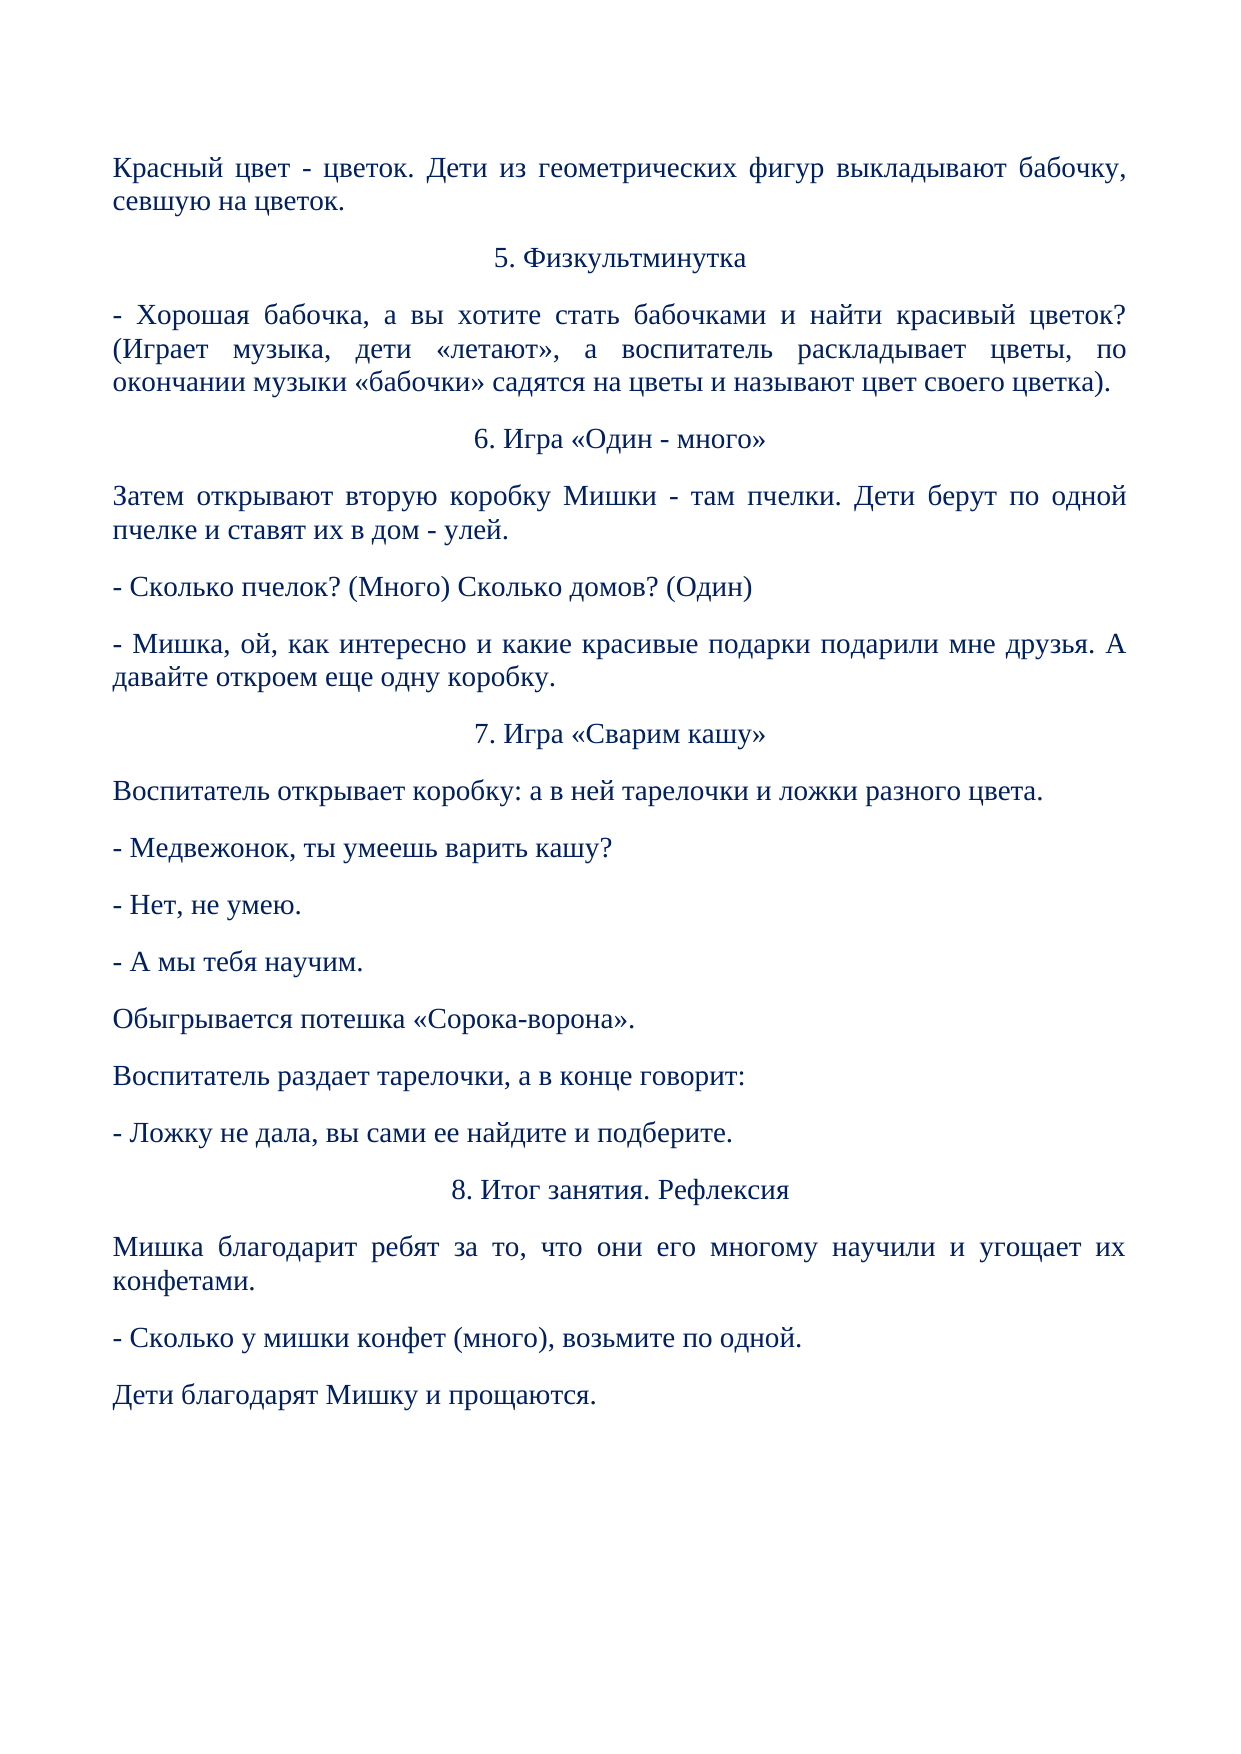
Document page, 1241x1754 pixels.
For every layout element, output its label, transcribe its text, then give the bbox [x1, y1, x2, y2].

text 6. Игра «Один - много» [112, 422, 1128, 455]
text - Сколько у мишки конфет (много), возьмите по одной. [112, 1320, 1128, 1353]
text Красный цвет - цветок. Дети из геометрических фигур выкладывают бабочку, севшую на цветок. [112, 150, 1128, 217]
text Воспитатель раздает тарелочки, а в конце говорит: [112, 1058, 1128, 1092]
text Дети благодарят Мишку и прощаются. [112, 1377, 1128, 1410]
text - Нет, не умею. [112, 887, 1128, 921]
text - Медвежонок, ты умеешь варить кашу? [112, 831, 1128, 864]
text - Сколько пчелок? (Много) Сколько домов? (Один) [112, 569, 1128, 603]
text Мишка благодарит ребят за то, что они его многому научили и угощает их конфетами. [112, 1229, 1128, 1296]
text Воспитатель открывает коробку: а в ней тарелочки и ложки разного цвета. [112, 773, 1128, 807]
text - Мишка, ой, как интересно и какие красивые подарки подарили мне друзья. А давайте откроем еще одну коробку. [112, 626, 1128, 693]
text 5. Физкультминутка [112, 241, 1128, 274]
text - Хорошая бабочка, а вы хотите стать бабочками и найти красивый цветок? (Играет музыка, дети «летают», а воспитатель раскладывает цветы, по окончании музыки «бабочки» садятся на цветы и называют цвет своего цветка). [112, 297, 1128, 398]
text - Ложку не дала, вы сами ее найдите и подберите. [112, 1115, 1128, 1149]
text - А мы тебя научим. [112, 944, 1128, 978]
text Затем открывают вторую коробку Мишки - там пчелки. Дети берут по одной пчелке и ставят их в дом - улей. [112, 478, 1128, 546]
text 8. Итог занятия. Рефлексия [112, 1172, 1128, 1206]
text Обыгрывается потешка «Сорока-ворона». [112, 1001, 1128, 1035]
text 7. Игра «Сварим кашу» [112, 717, 1128, 750]
